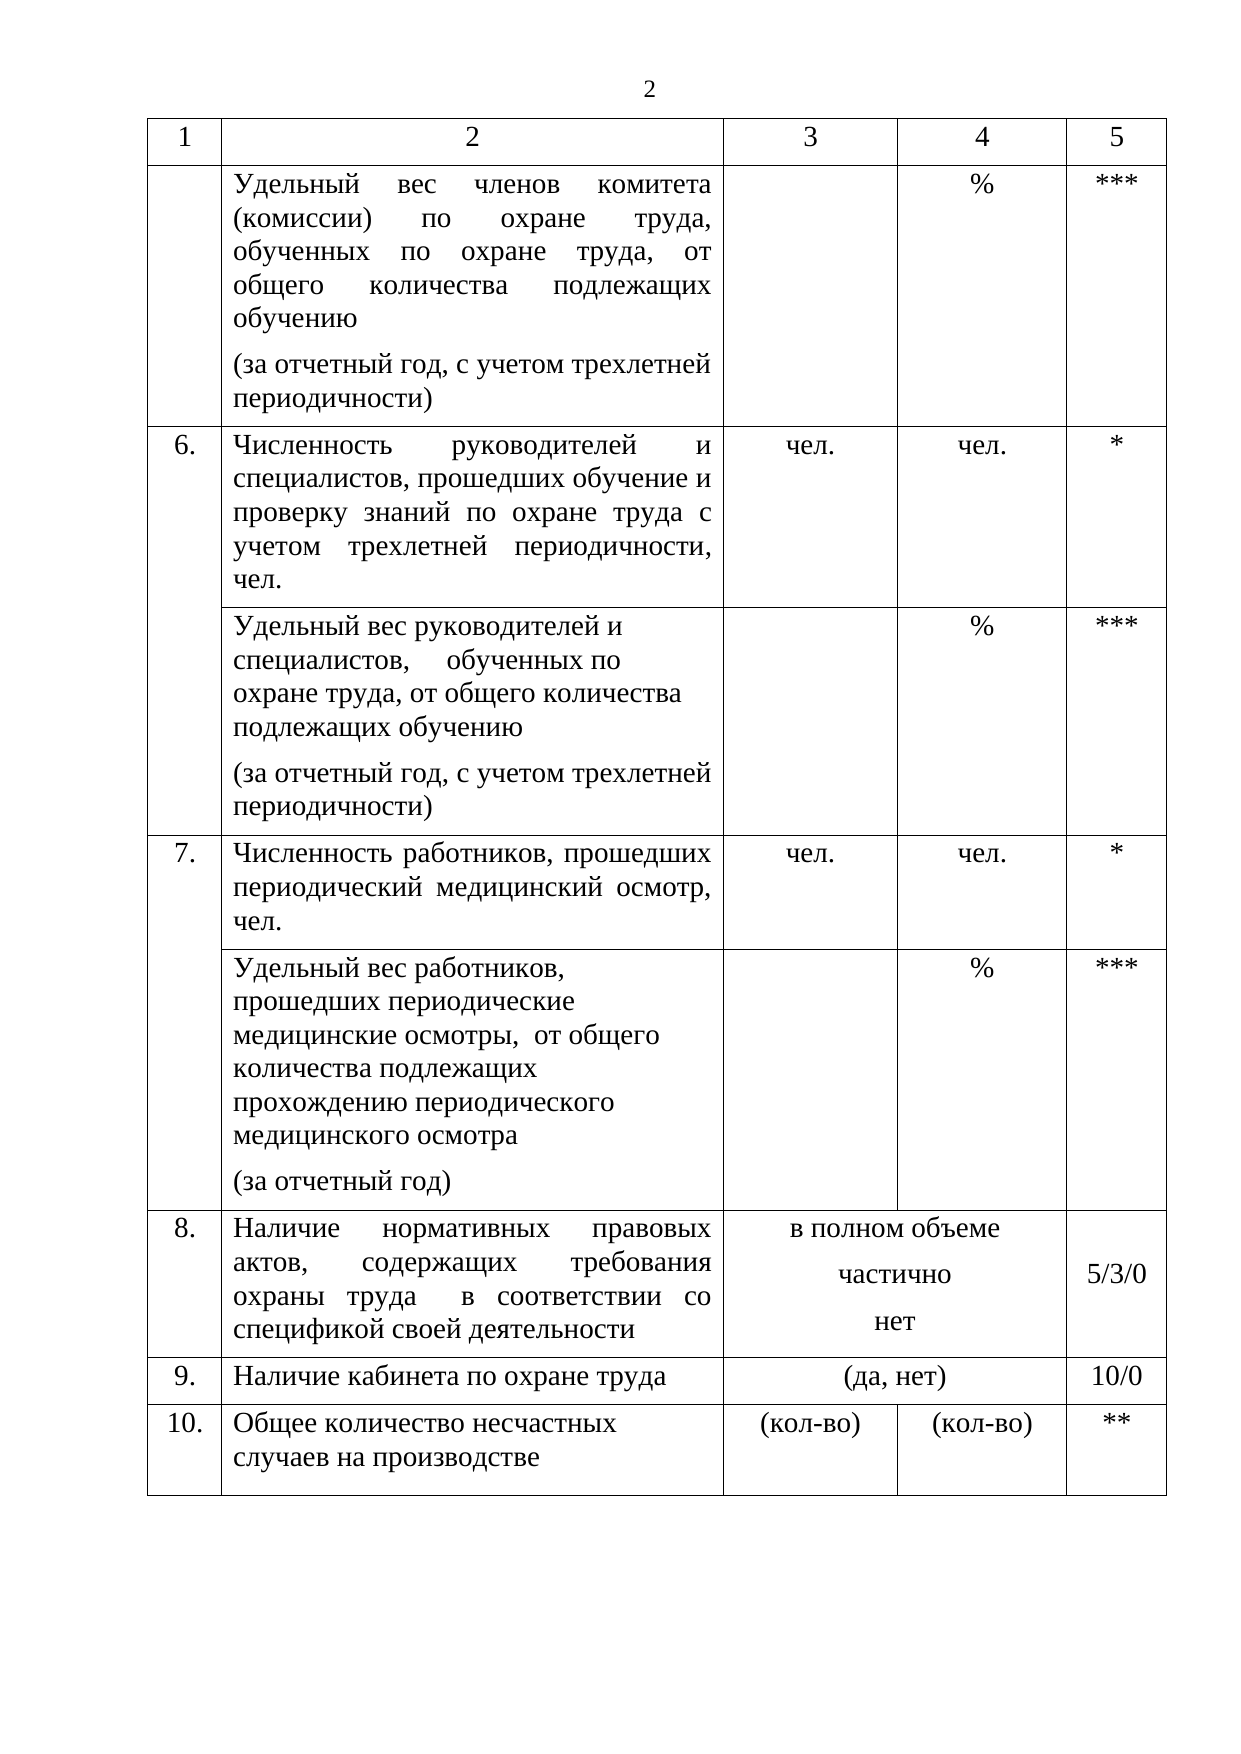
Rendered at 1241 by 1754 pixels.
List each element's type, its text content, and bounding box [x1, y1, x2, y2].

table_cell Удельный вес руководителей и специалистов, обученных по охране труда, от общего количества подлежащих обучению (за отчетный год, с учетом трехлетней периодичности) [222, 608, 723, 834]
table_cell 8. [148, 1211, 221, 1357]
table_cell Численность работников, прошедших периодический медицинский осмотр, чел. [222, 836, 723, 949]
table_cell [724, 950, 897, 1209]
table_cell 5/3/0 [1067, 1211, 1166, 1357]
table_cell *** [1067, 166, 1166, 426]
table_cell *** [1067, 608, 1166, 834]
table_cell % [898, 166, 1066, 426]
table_header 5 [1067, 119, 1166, 165]
table_cell * [1067, 836, 1166, 949]
table_cell Наличие кабинета по охране труда [222, 1358, 723, 1404]
table_cell ** [1067, 1405, 1166, 1495]
table_cell [148, 166, 221, 426]
table_cell Общее количество несчастных случаев на производстве [222, 1405, 723, 1495]
table_header 2 [222, 119, 723, 165]
table_cell * [1067, 427, 1166, 607]
table_cell % [898, 608, 1066, 834]
table_cell % [898, 950, 1066, 1209]
table_cell 6. [148, 427, 221, 834]
table_cell [724, 166, 897, 426]
table_cell чел. [724, 836, 897, 949]
table_header 4 [898, 119, 1066, 165]
table_cell 7. [148, 836, 221, 1209]
table_header 1 [148, 119, 221, 165]
table_cell в полном объеме частично нет [724, 1211, 1066, 1357]
table_cell 10. [148, 1405, 221, 1495]
table_cell чел. [724, 427, 897, 607]
table_cell Численность руководителей и специалистов, прошедших обучение и проверку знаний по охране труда с учетом трехлетней периодичности, чел. [222, 427, 723, 607]
table_cell Удельный вес членов комитета (комиссии) по охране труда, обученных по охране труда, от общего количества подлежащих обучению (за отчетный год, с учетом трехлетней периодичности) [222, 166, 723, 426]
table_cell [724, 608, 897, 834]
table_cell (кол-во) [724, 1405, 897, 1495]
table_cell (да, нет) [724, 1358, 1066, 1404]
table_cell *** [1067, 950, 1166, 1209]
table_cell чел. [898, 427, 1066, 607]
table_header 3 [724, 119, 897, 165]
table_cell Удельный вес работников, прошедших периодические медицинские осмотры, от общего количества подлежащих прохождению периодического медицинского осмотра (за отчетный год) [222, 950, 723, 1209]
table_cell 10/0 [1067, 1358, 1166, 1404]
table_cell чел. [898, 836, 1066, 949]
table_cell Наличие нормативных правовых актов, содержащих требования охраны труда в соответствии со спецификой своей деятельности [222, 1211, 723, 1357]
table_cell 9. [148, 1358, 221, 1404]
table_cell (кол-во) [898, 1405, 1066, 1495]
